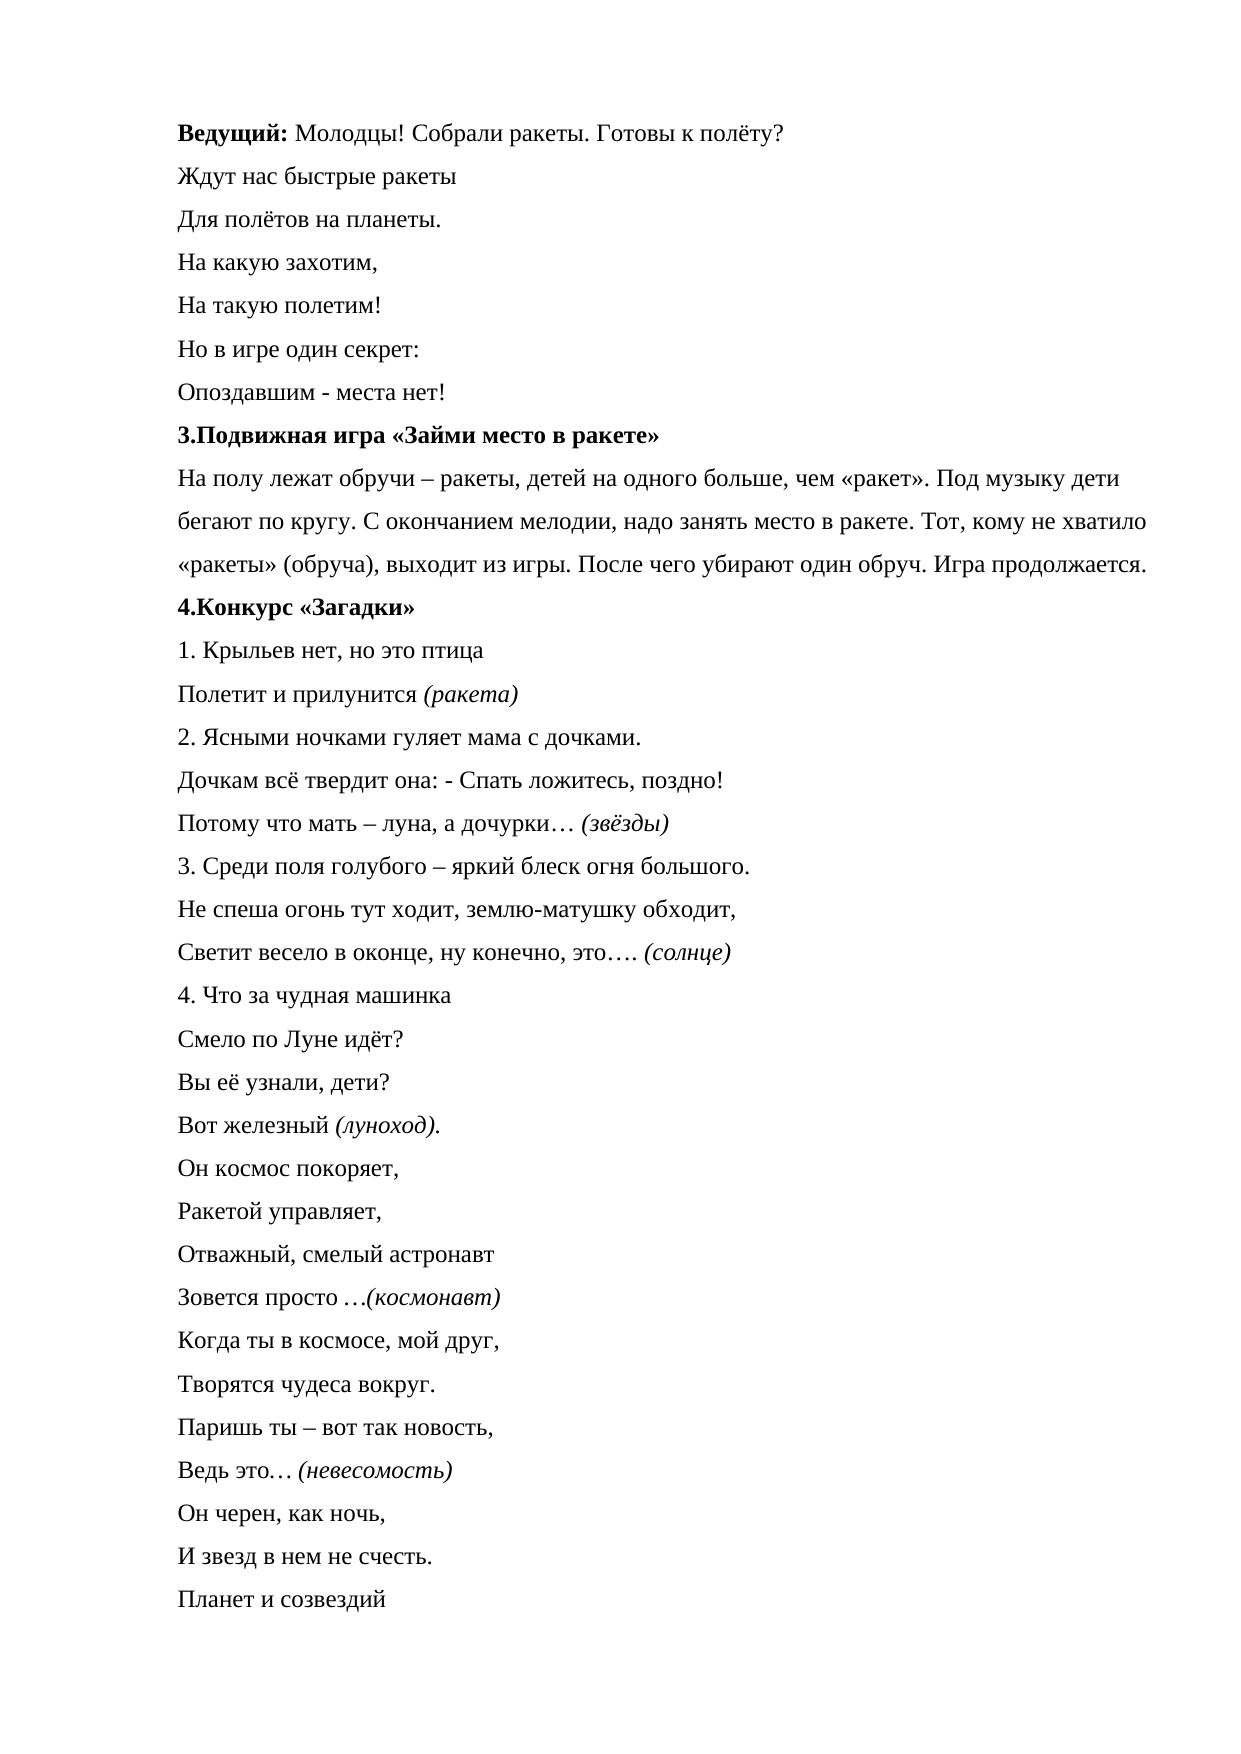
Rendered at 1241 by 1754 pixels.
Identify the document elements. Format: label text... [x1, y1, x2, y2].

text Не спеша огонь тут ходит, землю-матушку обходит, [177, 894, 1152, 923]
text Вы её узнали, дети? [177, 1067, 1152, 1096]
text Ведущий: Молодцы! Собрали ракеты. Готовы к полёту? Ждут нас быстрые ракеты Для полётов на планеты. На какую захотим, На такую полетим! Но в игре один секрет: Опоздавшим - места нет! 3.Подвижная игра «Займи место в ракете» [177, 118, 1152, 449]
text На полу лежат обручи – ракеты, детей на одного больше, чем «ракет». Под музыку дети бегают по кругу. С окончанием мелодии, надо занять место в ракете. Тот, кому не хватило «ракеты» (обруча), выходит из игры. После чего убирают один обруч. Игра продолжается. [177, 463, 1152, 578]
text Смело по Луне идёт? [177, 1024, 1152, 1052]
text 1. Крыльев нет, но это птица [177, 636, 1152, 664]
text Вот железный (луноход). [177, 1110, 1152, 1139]
text Дочкам всё твердит она: - Спать ложитесь, поздно! [177, 765, 1152, 794]
text 4. Что за чудная машинка [177, 981, 1152, 1009]
text Потому что мать – луна, а дочурки… (звёзды) [177, 808, 1152, 837]
text Светит весело в оконце, ну конечно, это…. (солнце) [177, 937, 1152, 966]
text 2. Ясными ночками гуляет мама с дочками. [177, 722, 1152, 751]
text Полетит и прилунится (ракета) [177, 679, 1152, 707]
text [177, 1153, 1152, 1613]
text 3. Среди поля голубого – яркий блеск огня большого. [177, 851, 1152, 880]
text 4.Конкурс «Загадки» [177, 592, 1152, 621]
